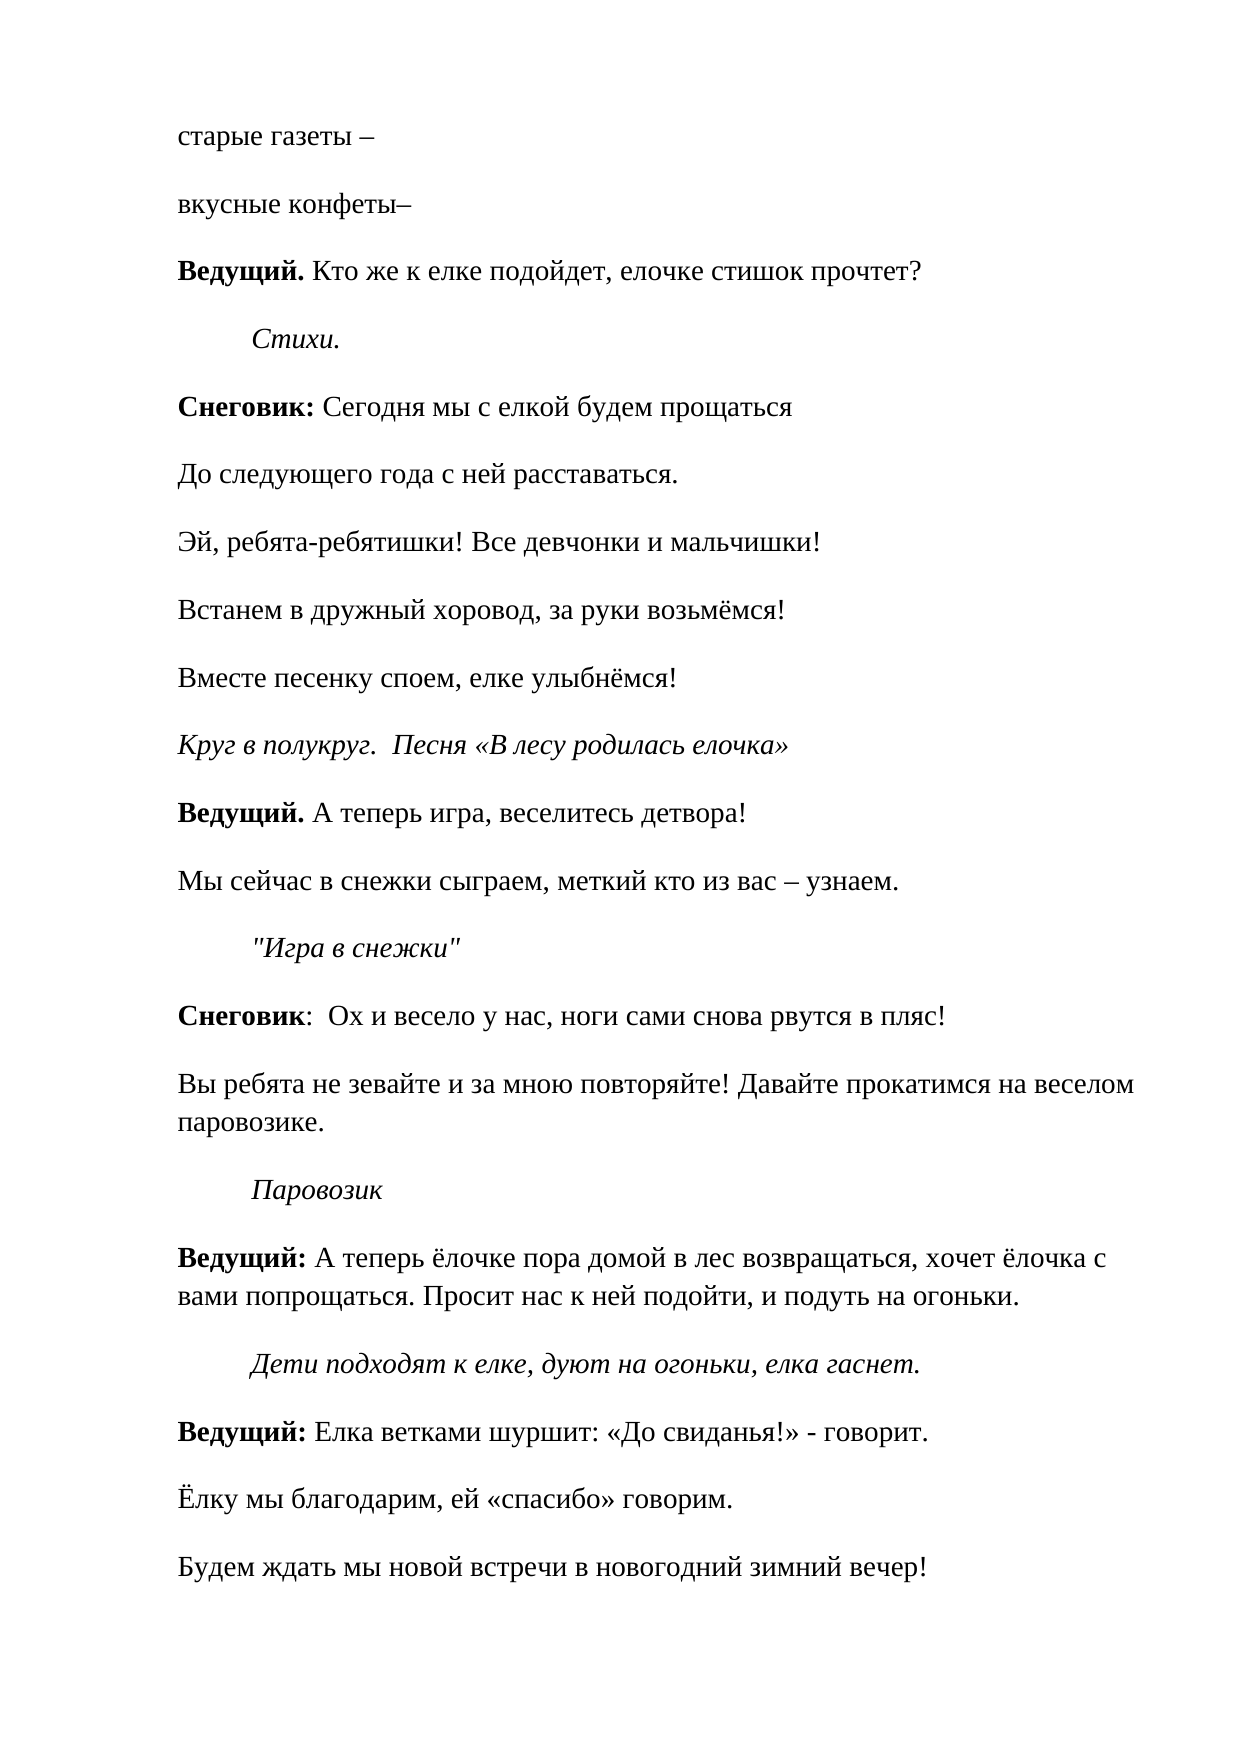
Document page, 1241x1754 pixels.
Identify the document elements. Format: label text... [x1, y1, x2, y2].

text Снеговик: Ох и весело у нас, ноги сами снова рвутся в пляс! [177, 998, 1152, 1032]
text старые газеты – [177, 118, 1152, 152]
text Встанем в дружный хоровод, за руки возьмёмся! [177, 592, 1152, 626]
text Ведущий. А теперь игра, веселитесь детвора! [177, 795, 1152, 829]
text Эй, ребята-ребятишки! Все девчонки и мальчишки! [177, 524, 1152, 558]
text Круг в полукруг. Песня «В лесу родилась елочка» [177, 727, 1152, 761]
text Вместе песенку споем, елке улыбнёмся! [177, 660, 1152, 693]
text Паровозик [177, 1172, 1152, 1206]
text Ведущий. Кто же к елке подойдет, елочке стишок прочтет? [177, 253, 1152, 287]
text "Игра в снежки" [177, 931, 1152, 964]
text Снеговик: Сегодня мы с елкой будем прощаться [177, 389, 1152, 422]
text Ёлку мы благодарим, ей «спасибо» говорим. [177, 1482, 1152, 1515]
text Вы ребята не зевайте и за мною повторяйте! Давайте прокатимся на веселом паровозике. [177, 1066, 1152, 1138]
text Стихи. [177, 321, 1152, 355]
text Мы сейчас в снежки сыграем, меткий кто из вас – узнаем. [177, 863, 1152, 896]
text До следующего года с ней расставаться. [177, 457, 1152, 490]
text Ведущий: Елка ветками шуршит: «До свиданья!» - говорит. [177, 1414, 1152, 1447]
text вкусные конфеты– [177, 186, 1152, 219]
text Будем ждать мы новой встречи в новогодний зимний вечер! [177, 1549, 1152, 1583]
text Дети подходят к елке, дуют на огоньки, елка гаснет. [177, 1346, 1152, 1380]
text Ведущий: А теперь ёлочке пора домой в лес возвращаться, хочет ёлочка с вами попрощаться. Просит нас к ней подойти, и подуть на огоньки. [177, 1240, 1152, 1312]
